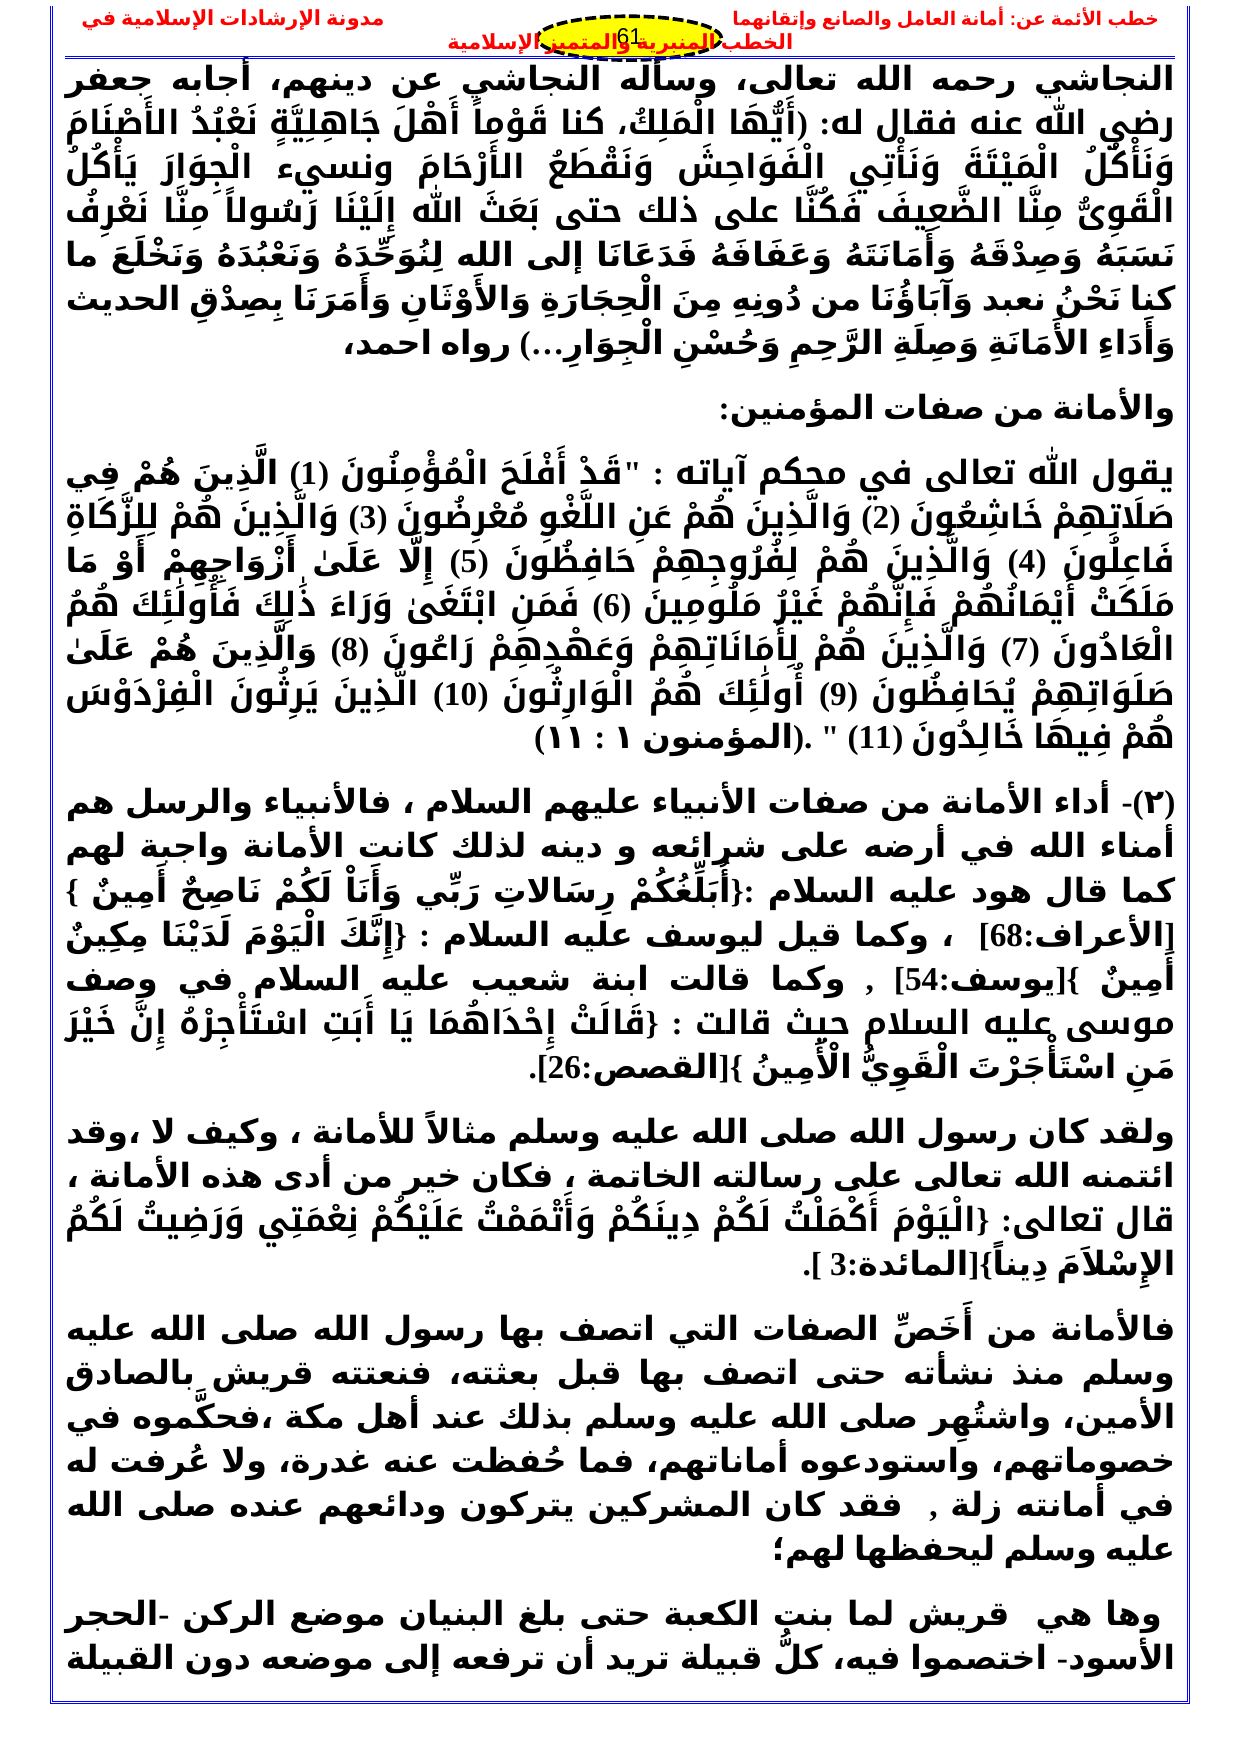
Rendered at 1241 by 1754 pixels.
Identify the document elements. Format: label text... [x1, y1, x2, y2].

text (٢)- أداء الأمانة من صفات الأنبياء عليهم السلام ، فالأنبياء والرسل هم أمناء الله في أرضه على شرائعه و دينه لذلك كانت الأمانة واجبة لهم كما قال هود عليه السلام :{أُبَلِّغُكُمْ رِسَالاتِ رَبِّي وَأَنَاْ لَكُمْ نَاصِحٌ أَمِينٌ }[الأعراف:68] ، وكما قيل ليوسف عليه السلام : {إِنَّكَ الْيَوْمَ لَدَيْنَا مِكِينٌ أَمِينٌ }[يوسف:54] , وكما قالت ابنة شعيب عليه السلام في وصف موسى عليه السلام حيث قالت : {قَالَتْ إِحْدَاهُمَا يَا أَبَتِ اسْتَأْجِرْهُ إِنَّ خَيْرَ مَنِ اسْتَأْجَرْتَ الْقَوِيُّ الْأَمِينُ }[القصص:26]. [65, 783, 1175, 1085]
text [65, 59, 1175, 362]
text يقول الله تعالى في محكم آياته : "قَدْ أَفْلَحَ الْمُؤْمِنُونَ (1) الَّذِينَ هُمْ فِي صَلَاتِهِمْ خَاشِعُونَ (2) وَالَّذِينَ هُمْ عَنِ اللَّغْوِ مُعْرِضُونَ (3) وَالَّذِينَ هُمْ لِلزَّكَاةِ فَاعِلُونَ (4) وَالَّذِينَ هُمْ لِفُرُوجِهِمْ حَافِظُونَ (5) إِلَّا عَلَىٰ أَزْوَاجِهِمْ أَوْ مَا مَلَكَتْ أَيْمَانُهُمْ فَإِنَّهُمْ غَيْرُ مَلُومِينَ (6) فَمَنِ ابْتَغَىٰ وَرَاءَ ذَٰلِكَ فَأُولَٰئِكَ هُمُ الْعَادُونَ (7) وَالَّذِينَ هُمْ لِأَمَانَاتِهِمْ وَعَهْدِهِمْ رَاعُونَ (8) وَالَّذِينَ هُمْ عَلَىٰ صَلَوَاتِهِمْ يُحَافِظُونَ (9) أُولَٰئِكَ هُمُ الْوَارِثُونَ (10) الَّذِينَ يَرِثُونَ الْفِرْدَوْسَ هُمْ فِيهَا خَالِدُونَ (11) " .(المؤمنون ١ : ١١) [65, 453, 1175, 756]
text والأمانة من صفات المؤمنين: [65, 388, 1175, 427]
text فالأمانة من أَخَصِّ الصفات التي اتصف بها رسول الله صلى الله عليه وسلم منذ نشأته حتى اتصف بها قبل بعثته، فنعتته قريش بالصادق الأمين، واشتُهِر صلى الله عليه وسلم بذلك عند أهل مكة ،فحكَّموه في خصوماتهم، واستودعوه أماناتهم، فما حُفظت عنه غدرة، ولا عُرفت له في أمانته زلة , فقد كان المشركين يتركون ودائعهم عنده صلى الله عليه وسلم ليحفظها لهم؛ [65, 1309, 1175, 1568]
text ولقد كان رسول الله صلى الله عليه وسلم مثالاً للأمانة ، وكيف لا ،وقد ائتمنه الله تعالى على رسالته الخاتمة ، فكان خير من أدى هذه الأمانة ، قال تعالى: {الْيَوْمَ أَكْمَلْتُ لَكُمْ دِينَكُمْ وَأَتْمَمْتُ عَلَيْكُمْ نِعْمَتِي وَرَضِيتُ لَكُمُ الإِسْلاَمَ دِيناً}[المائدة:3 ]. [65, 1112, 1175, 1282]
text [65, 1594, 1175, 1677]
